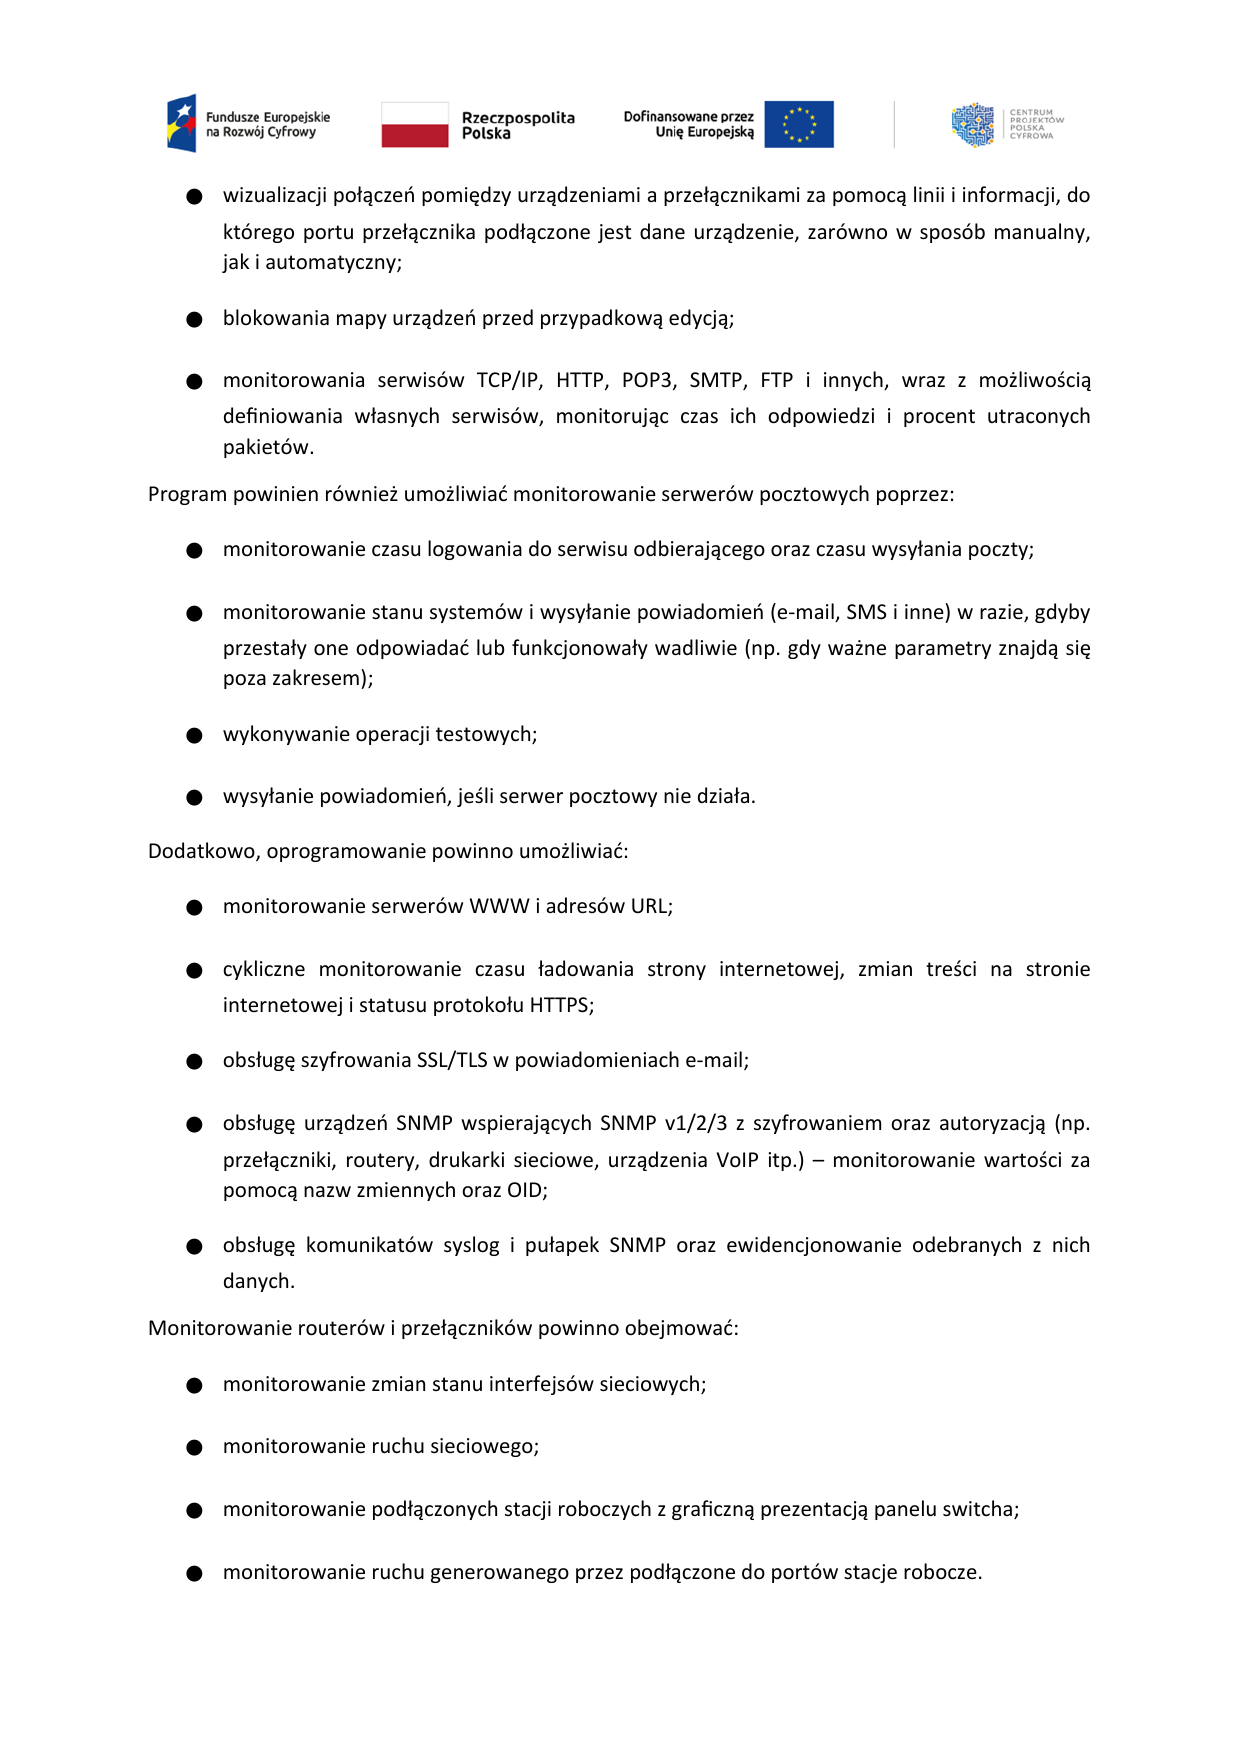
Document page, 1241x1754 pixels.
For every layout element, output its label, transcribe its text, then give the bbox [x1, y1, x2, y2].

list wizualizacji połączeń pomiędzy urządzeniami a przełącznikami za pomocą linii i informacji, do którego portu przełącznika podłączone jest dane urządzenie, zarówno w sposób manualny, jak i automatyczny; [185, 172, 1093, 275]
text Dodatkowo, oprogramowanie powinno umożliwiać: [148, 836, 1093, 864]
list monitorowanie stanu systemów i wysyłanie powiadomień (e-mail, SMS i inne) w razie, gdyby przestały one odpowiadać lub funkcjonowały wadliwie (np. gdy ważne parametry znajdą się poza zakresem); [185, 588, 1093, 691]
list monitorowania serwisów TCP/IP, HTTP, POP3, SMTP, FTP i innych, wraz z możliwością definiowania własnych serwisów, monitorując czas ich odpowiedzi i procent utraconych pakietów. [185, 357, 1093, 460]
list wykonywanie operacji testowych; [185, 710, 1093, 753]
list monitorowanie serwerów WWW i adresów URL; [185, 883, 1093, 925]
list wysyłanie powiadomień, jeśli serwer pocztowy nie działa. [185, 773, 1093, 816]
list monitorowanie czasu logowania do serwisu odbierającego oraz czasu wysyłania poczty; [185, 526, 1093, 568]
list monitorowanie podłączonych stacji roboczych z graficzną prezentacją panelu switcha; [185, 1486, 1093, 1528]
text Program powinien również umożliwiać monitorowanie serwerów pocztowych poprzez: [148, 479, 1093, 507]
list cykliczne monitorowanie czasu ładowania strony internetowej, zmian treści na stronie internetowej i statusu protokołu HTTPS; [185, 945, 1093, 1018]
picture [147, 73, 1093, 172]
list obsługę urządzeń SNMP wspierających SNMP v1/2/3 z szyfrowaniem oraz autoryzacją (np. przełączniki, routery, drukarki sieciowe, urządzenia VoIP itp.) – monitorowanie wartości za pomocą nazw zmiennych oraz OID; [185, 1100, 1093, 1203]
list blokowania mapy urządzeń przed przypadkową edycją; [185, 294, 1093, 337]
list monitorowanie ruchu generowanego przez podłączone do portów stacje robocze. [185, 1548, 1093, 1591]
text Monitorowanie routerów i przełączników powinno obejmować: [148, 1313, 1093, 1342]
list monitorowanie ruchu sieciowego; [185, 1423, 1093, 1466]
list obsługę szyfrowania SSL/TLS w powiadomieniach e-mail; [185, 1037, 1093, 1080]
list monitorowanie zmian stanu interfejsów sieciowych; [185, 1360, 1093, 1403]
list obsługę komunikatów syslog i pułapek SNMP oraz ewidencjonowanie odebranych z nich danych. [185, 1222, 1093, 1295]
